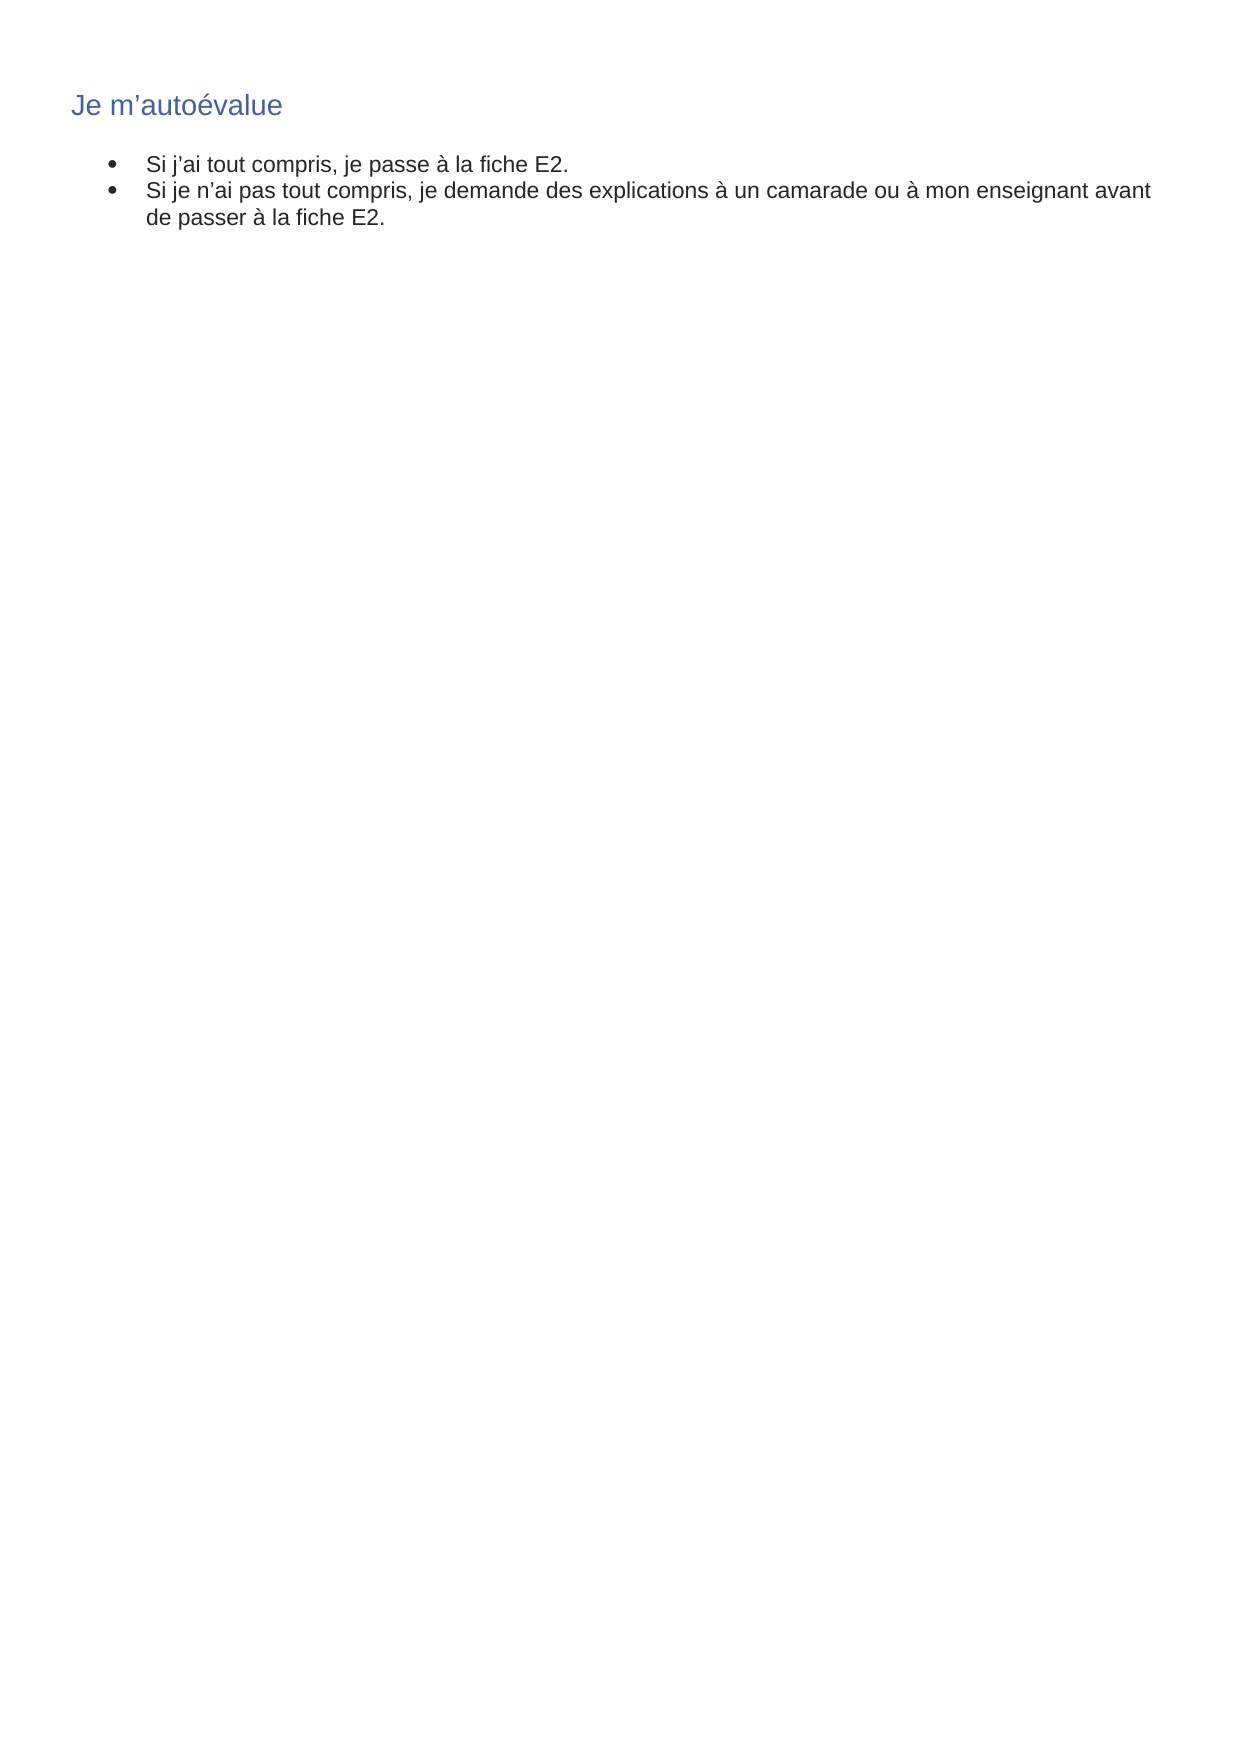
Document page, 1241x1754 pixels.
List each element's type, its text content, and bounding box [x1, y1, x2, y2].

subtitle Je m’autoévalue [71, 88, 1169, 122]
list Si je n’ai pas tout compris, je demande des explications à un camarade ou à mon enseignant avant de passer à la fiche E2. [108, 177, 1169, 230]
list Si j’ai tout compris, je passe à la fiche E2. [108, 151, 1169, 177]
